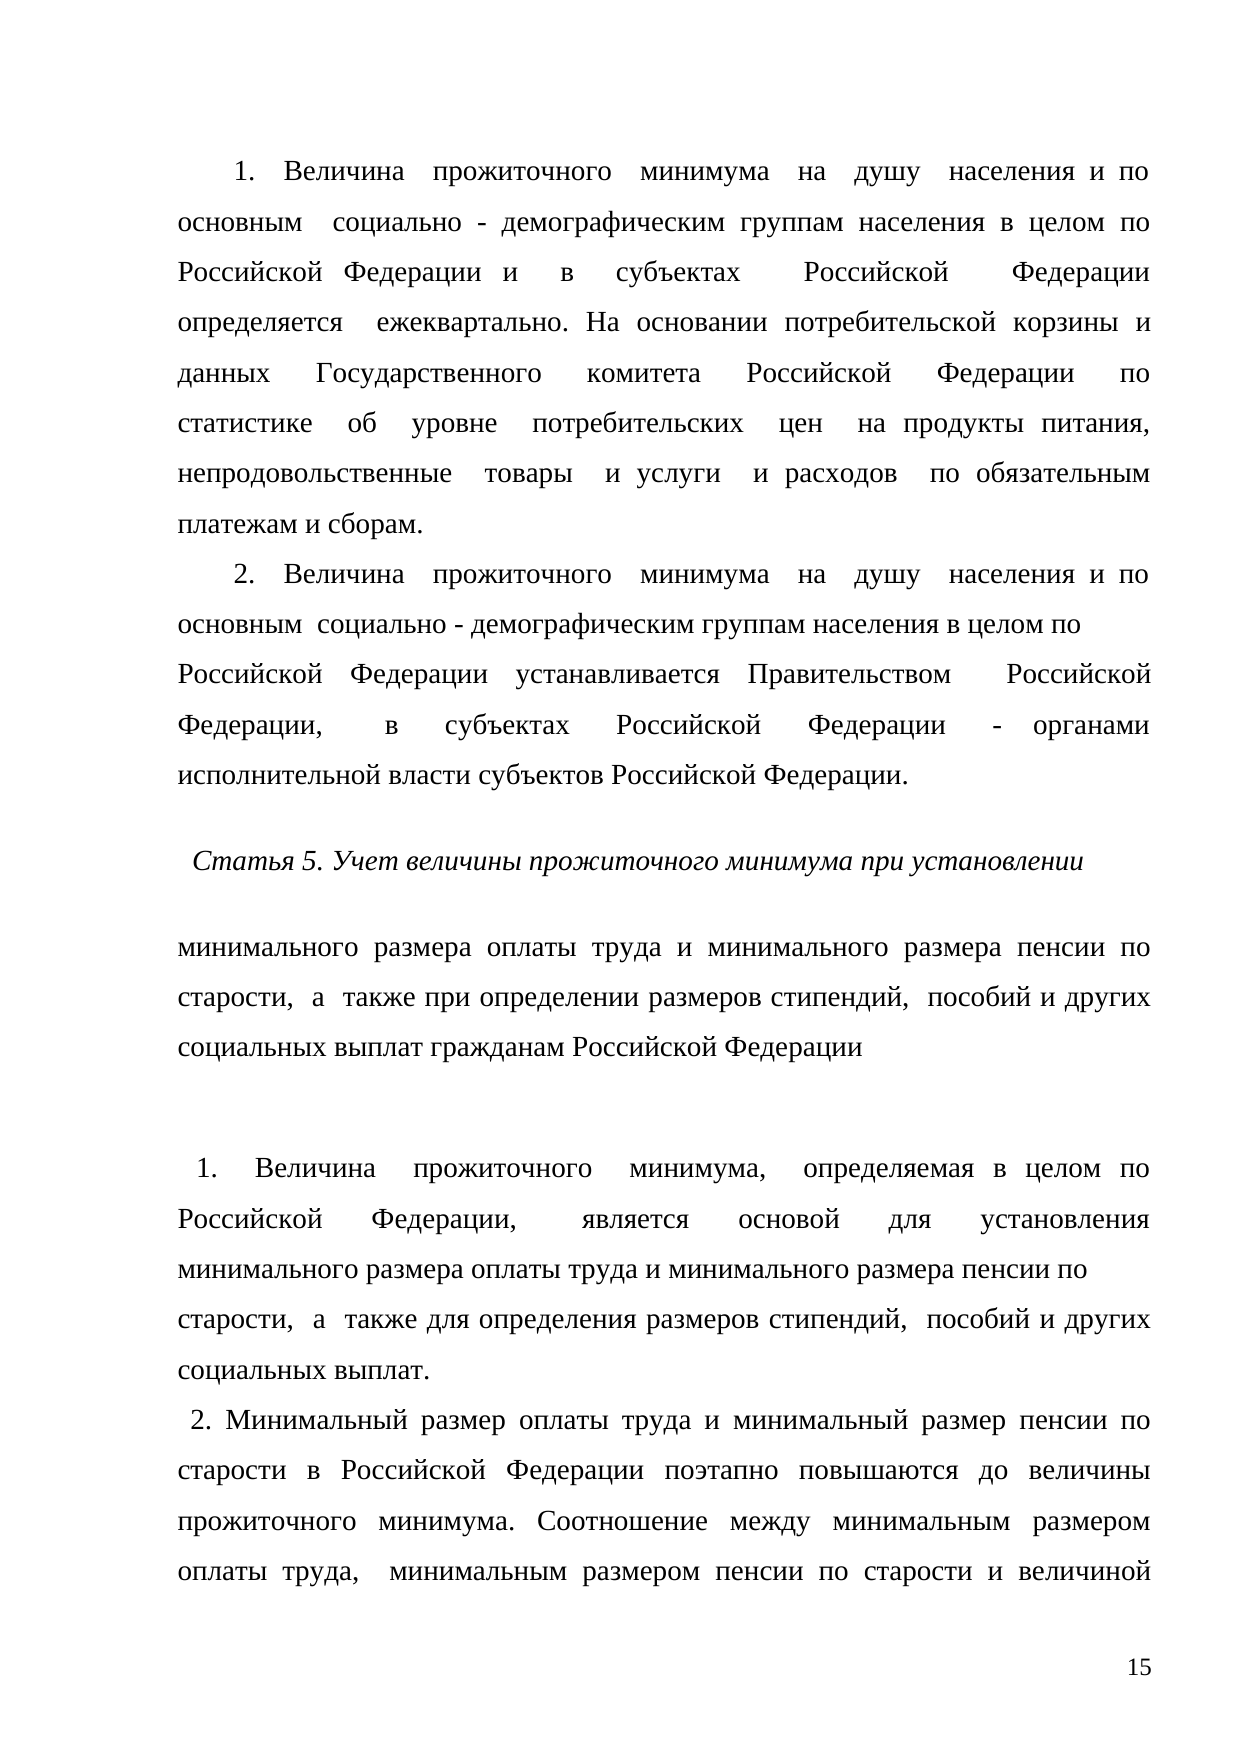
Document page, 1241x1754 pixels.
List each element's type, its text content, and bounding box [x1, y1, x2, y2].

text старости, а также для определения размеров стипендий, пособий и других социальных выплат. [177, 1301, 1152, 1385]
text Статья 5. Учет величины прожиточного минимума при установлении [177, 843, 1152, 877]
text минимального размера оплаты труда и минимального размера пенсии по старости, а также при определении размеров стипендий, пособий и других социальных выплат гражданам Российской Федерации [177, 929, 1152, 1063]
text Российской Федерации устанавливается Правительством Российской Федерации, в субъектах Российской Федерации - органами исполнительной власти субъектов Российской Федерации. [177, 657, 1152, 791]
text 2. Величина прожиточного минимума на душу населения и по основным социально - демографическим группам населения в целом по [177, 556, 1152, 640]
text 1. Величина прожиточного минимума, определяемая в целом по Российской Федерации, является основой для установления минимального размера оплаты труда и минимального размера пенсии по [177, 1151, 1152, 1285]
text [177, 1402, 1152, 1587]
text 1. Величина прожиточного минимума на душу населения и по основным социально - демографическим группам населения в целом по Российской Федерации и в субъектах Российской Федерации определяется ежеквартально. На основании потребительской корзины и данных Государственного комитета Российской Федерации по статистике об уровне потребительских цен на продукты питания, непродовольственные товары и услуги и расходов по обязательным платежам и сборам. [177, 153, 1152, 539]
